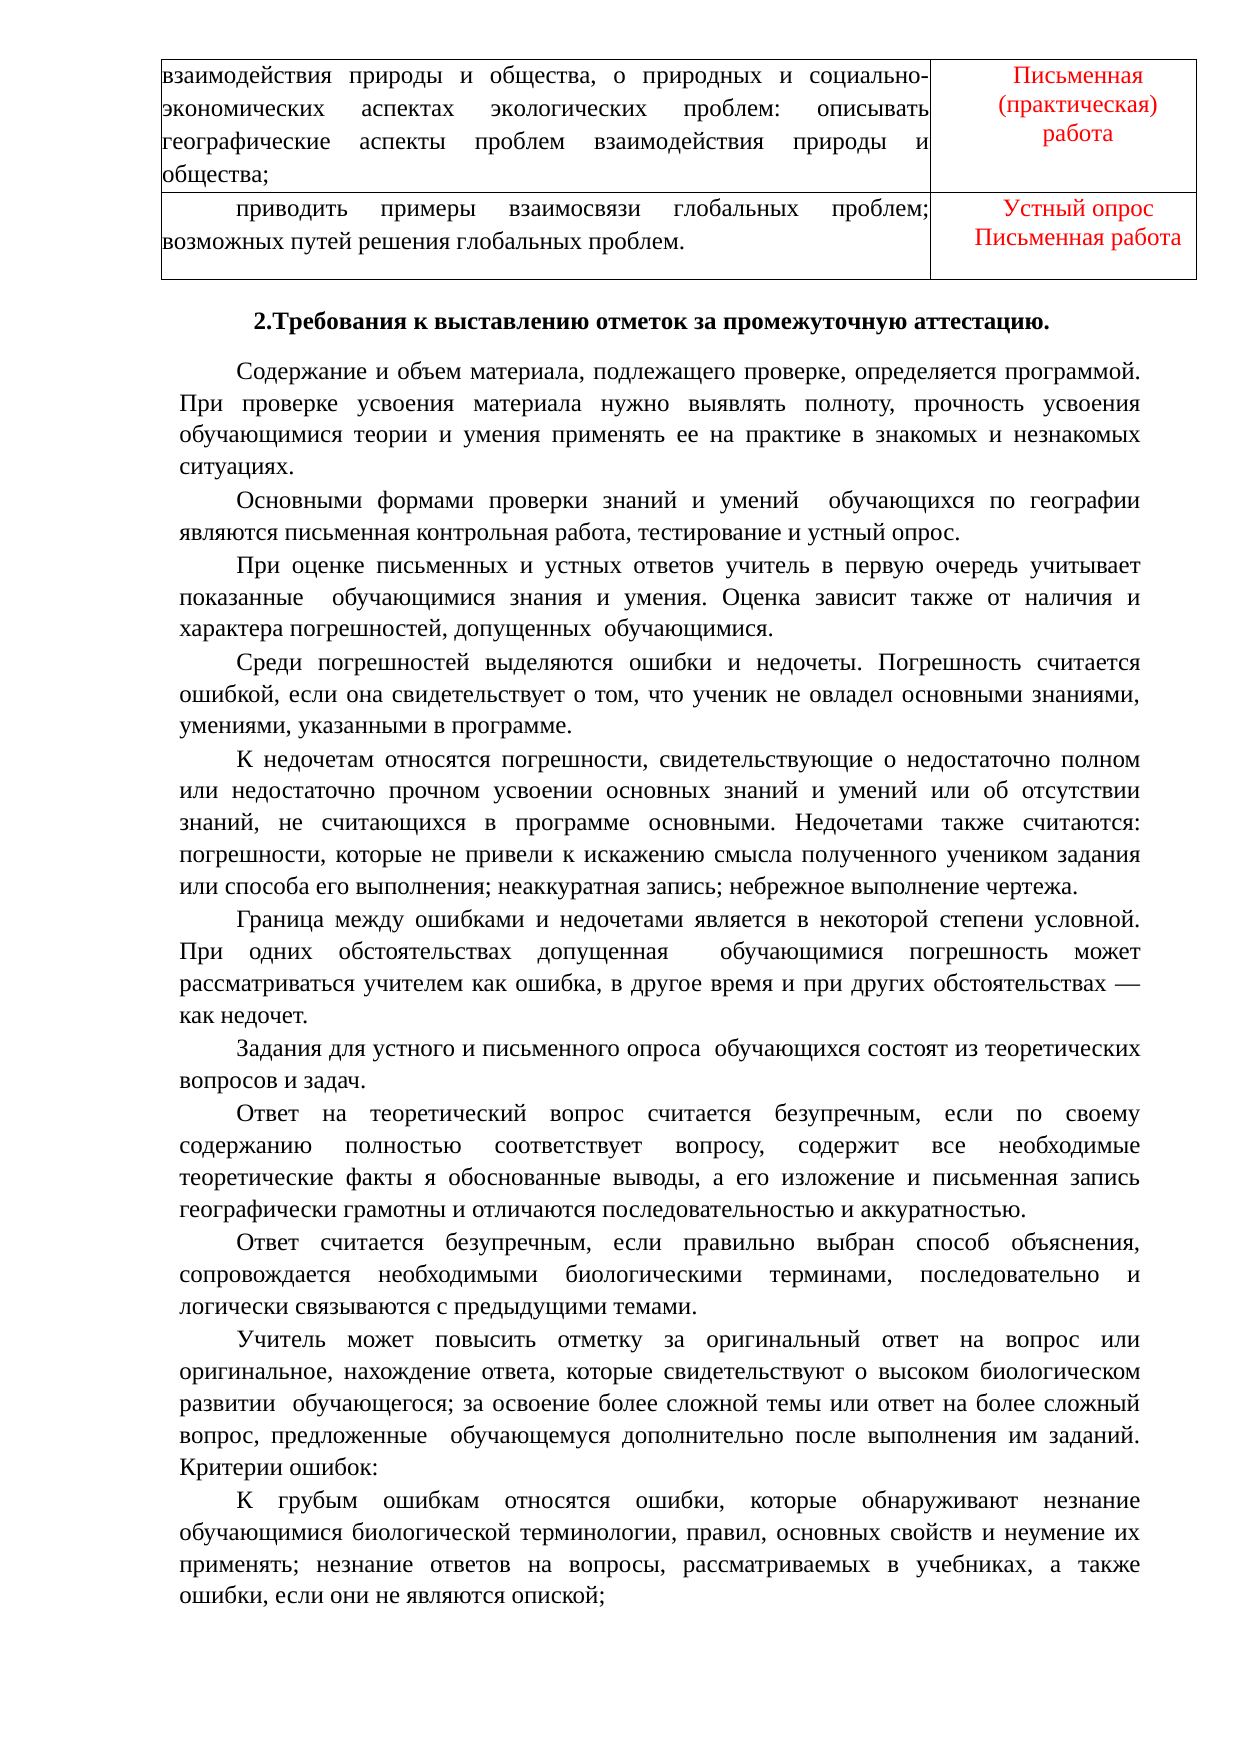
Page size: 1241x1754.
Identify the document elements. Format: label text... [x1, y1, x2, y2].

text Граница между ошибками и недочетами является в некоторой степени условной. При одних обстоятельствах допущенная обучающимися погрешность может рассматриваться учителем как ошибка, в другое время и при других обстоятельствах — как недочет. [179, 904, 1141, 1029]
text Задания для устного и письменного опроса обучающихся состоят из теоретических вопросов и задач. [179, 1033, 1141, 1094]
table_cell Устный опрос Письменная работа [931, 193, 1196, 279]
text К недочетам относятся погрешности, свидетельствующие о недостаточно полном или недостаточно прочном усвоении основных знаний и умений или об отсутствии знаний, не считающихся в программе основными. Недочетами также считаются: погрешности, которые не привели к искажению смысла полученного учеником задания или способа его выполнения; неаккуратная запись; небрежное выполнение чертежа. [179, 744, 1141, 900]
text Содержание и объем материала, подлежащего проверке, определяется программой. При проверке усвоения материала нужно выявлять полноту, прочность усвоения обучающимися теории и умения применять ее на практике в знакомых и незнакомых ситуациях. [179, 356, 1141, 480]
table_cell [931, 60, 1196, 192]
text При оценке письменных и устных ответов учитель в первую очередь учитывает показанные обучающимися знания и умения. Оценка зависит также от наличия и характера погрешностей, допущенных обучающимися. [179, 550, 1141, 642]
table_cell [162, 60, 930, 192]
text Ответ считается безупречным, если правильно выбран способ объяснения, сопровождается необходимыми биологическими терминами, последовательно и логически связываются с предыдущими темами. [179, 1227, 1141, 1320]
text Основными формами проверки знаний и умений обучающихся по географии являются письменная контрольная работа, тестирование и устный опрос. [179, 485, 1141, 545]
text К грубым ошибкам относятся ошибки, которые обнаруживают незнание обучающимися биологической терминологии, правил, основных свойств и неумение их применять; незнание ответов на вопросы, рассматриваемых в учебниках, а также ошибки, если они не являются опиской; [179, 1485, 1141, 1609]
text Среди погрешностей выделяются ошибки и недочеты. Погрешность считается ошибкой, если она свидетельствует о том, что ученик не овладел основными знаниями, умениями, указанными в программе. [179, 647, 1141, 739]
table_cell приводить примеры взаимосвязи глобальных проблем; возможных путей решения глобальных проблем. [162, 193, 930, 279]
text Учитель может повысить отметку за оригинальный ответ на вопрос или оригинальное, нахождение ответа, которые свидетельствуют о высоком биологическом развитии обучающегося; за освоение более сложной темы или ответ на более сложный вопрос, предложенные обучающемуся дополнительно после выполнения им заданий. Критерии ошибок: [179, 1324, 1141, 1481]
text Ответ на теоретический вопрос считается безупречным, если по своему содержанию полностью соответствует вопросу, содержит все необходимые теоретические факты я обоснованные выводы, а его изложение и письменная запись географически грамотны и отличаются последовательностью и аккуратностью. [179, 1098, 1141, 1223]
text 2.Требования к выставлению отметок за промежуточную аттестацию. [177, 306, 1126, 335]
